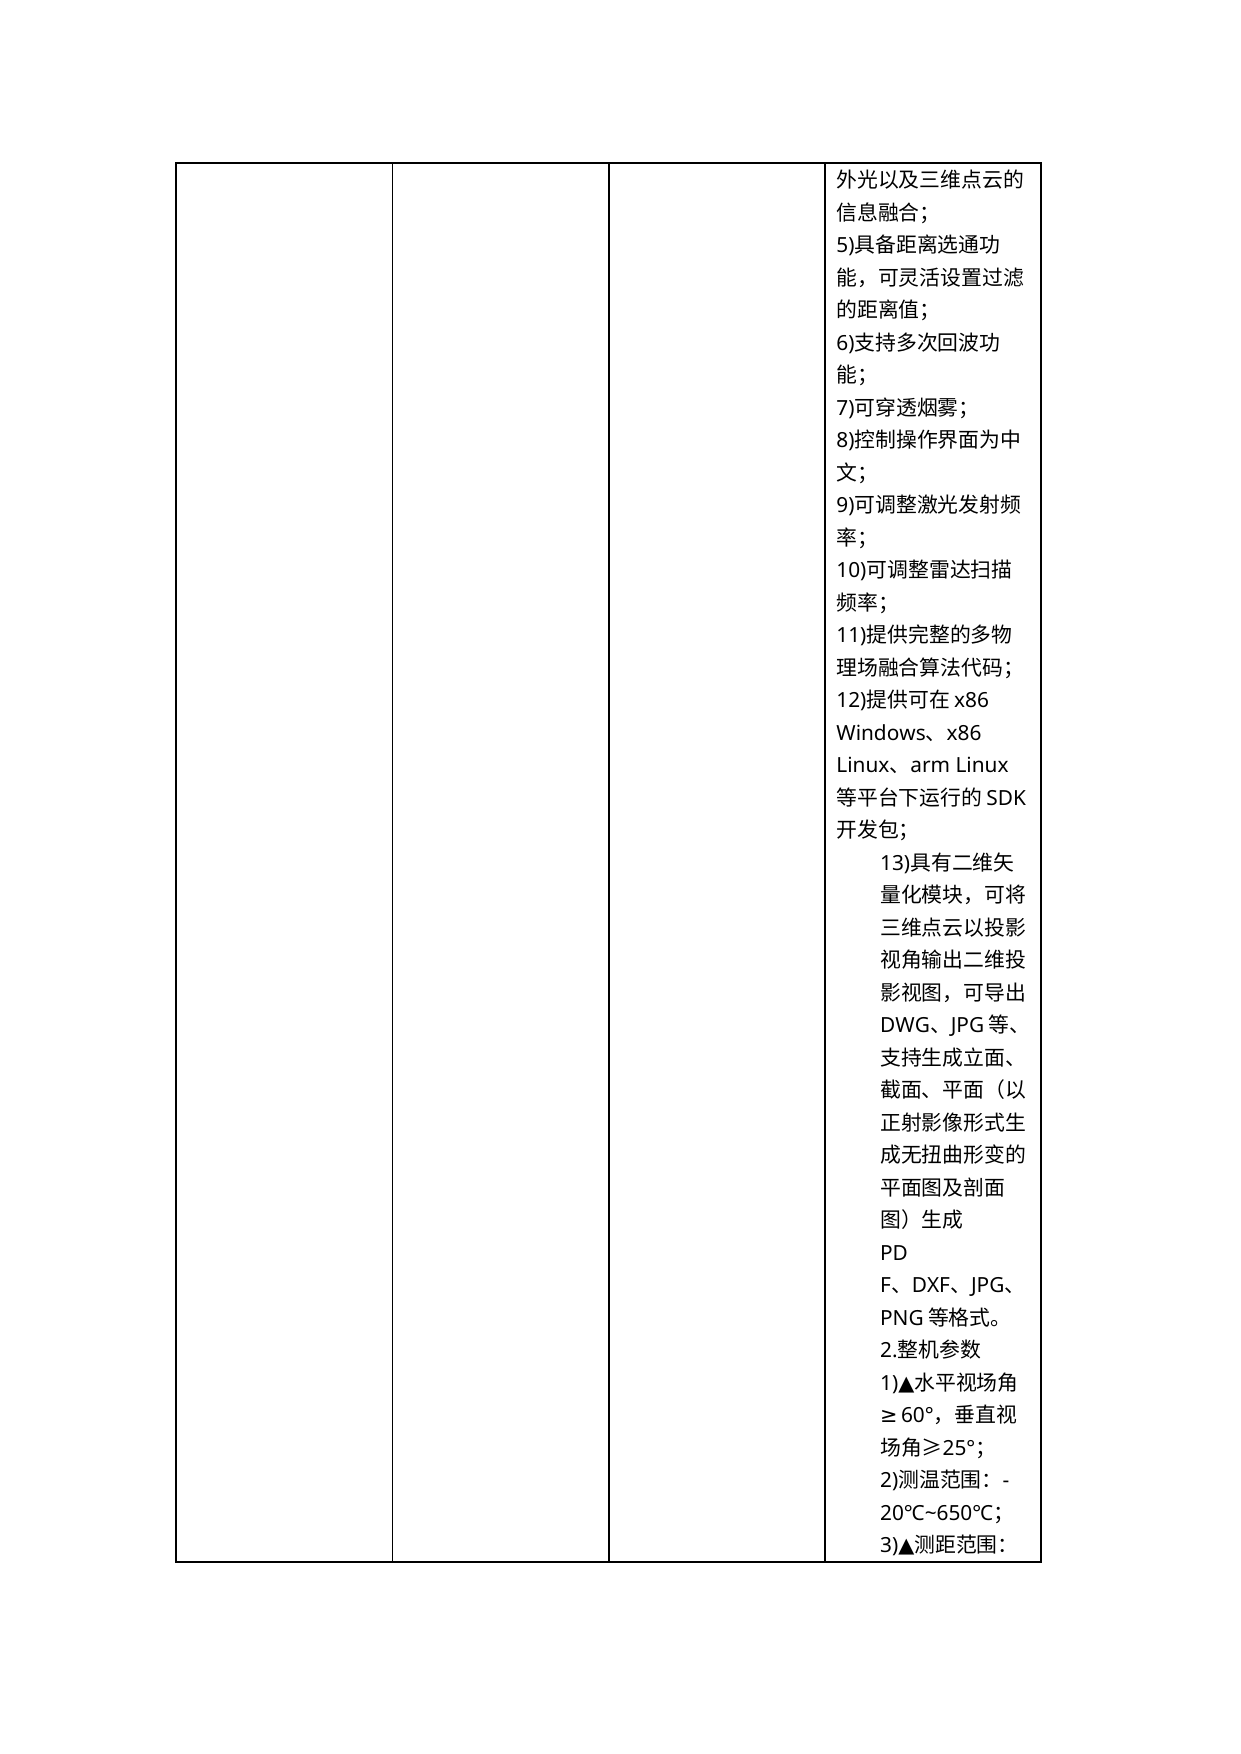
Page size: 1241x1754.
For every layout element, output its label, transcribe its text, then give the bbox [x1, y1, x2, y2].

table_cell [610, 164, 824, 1561]
table_cell [177, 164, 392, 1561]
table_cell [826, 164, 1040, 1561]
table_cell 1 [393, 164, 608, 1561]
